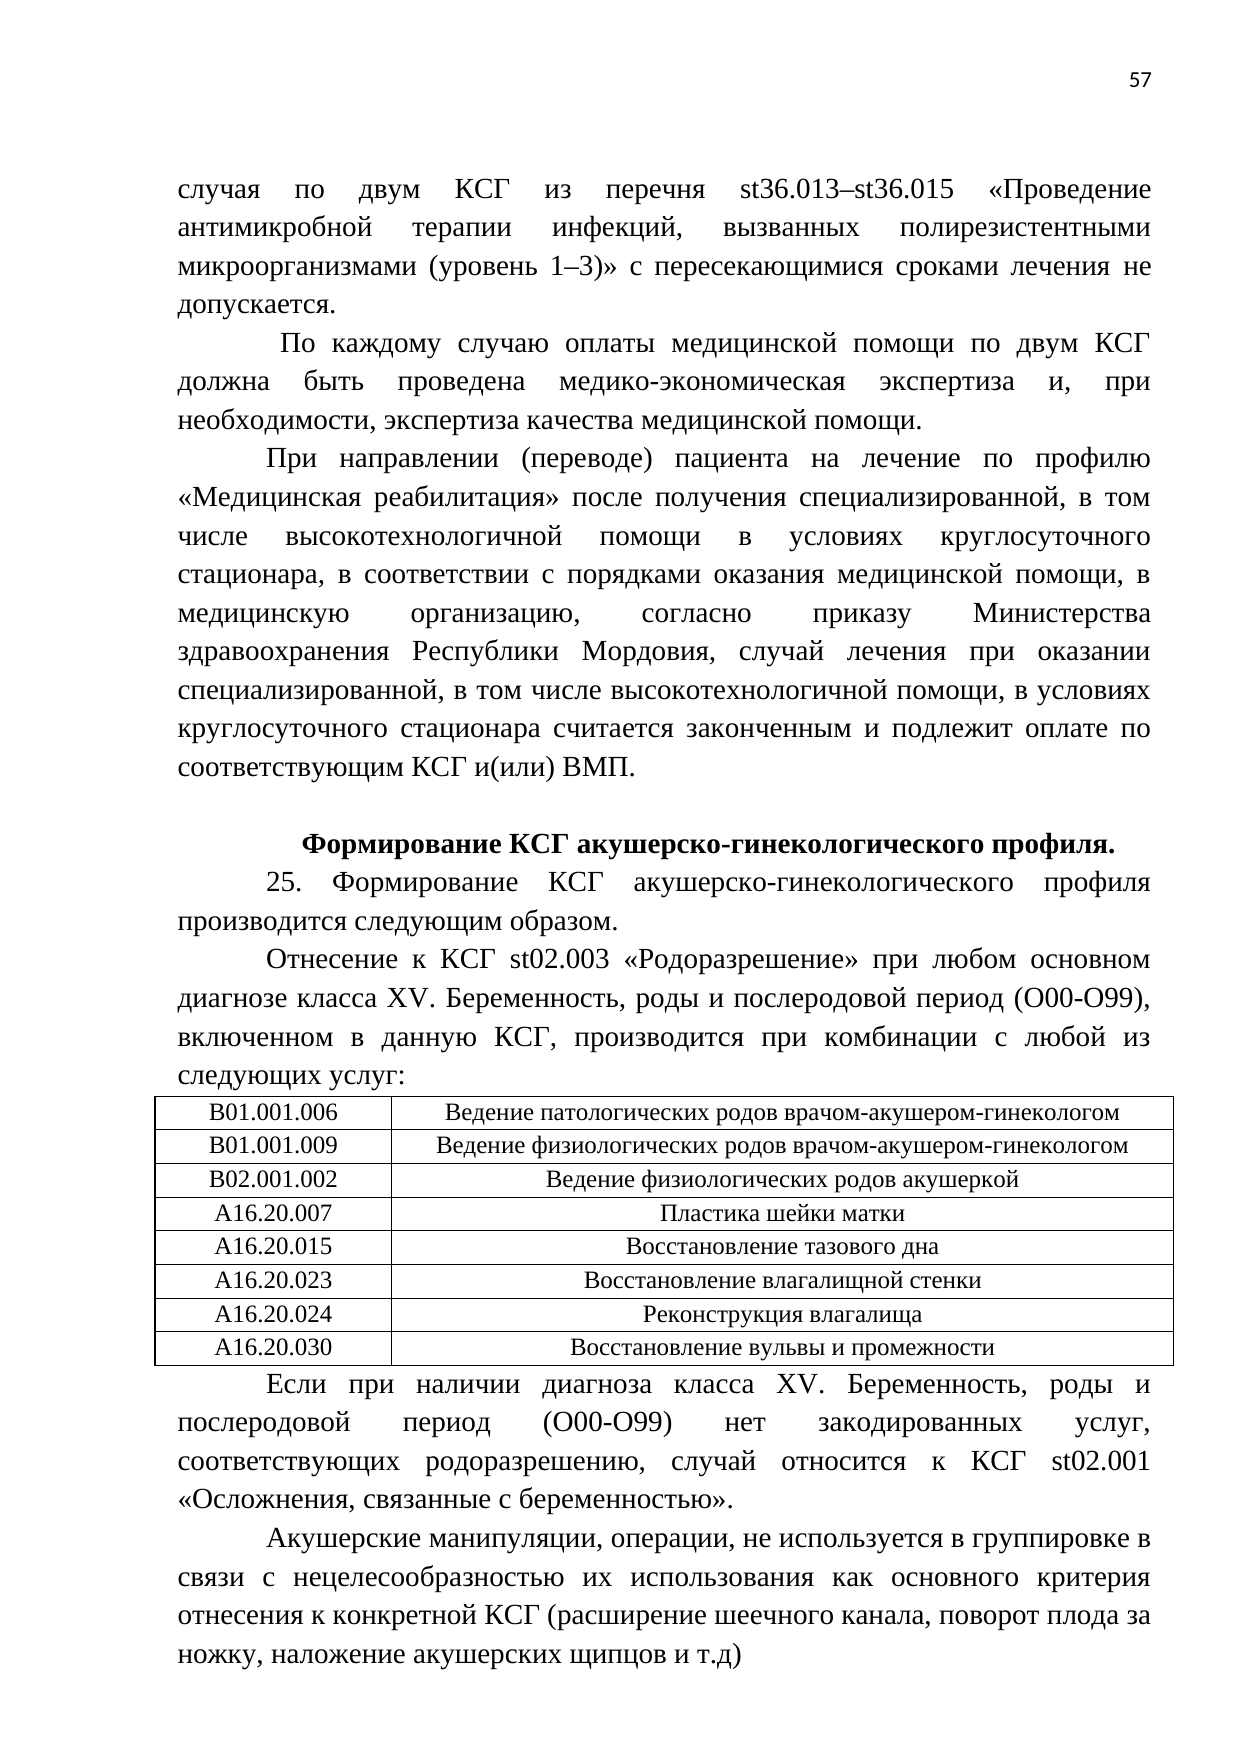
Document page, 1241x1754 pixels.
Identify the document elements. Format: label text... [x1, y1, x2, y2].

table_cell Ведение физиологических родов врачом-акушером-гинекологом [392, 1130, 1173, 1163]
text По каждому случаю оплаты медицинской помощи по двум КСГ должна быть проведена медико-экономическая экспертиза и, при необходимости, экспертиза качества медицинской помощи. [177, 325, 1152, 436]
table_cell B02.001.002 [156, 1164, 391, 1197]
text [177, 171, 1152, 320]
table_cell A16.20.024 [156, 1299, 391, 1331]
table_cell Реконструкция влагалища [392, 1299, 1173, 1331]
text Отнесение к КСГ st02.003 «Родоразрешение» при любом основном диагнозе класса XV. Беременность, роды и послеродовой период (O00-O99), включенном в данную КСГ, производится при комбинации с любой из следующих услуг: [177, 942, 1152, 1091]
text При направлении (переводе) пациента на лечение по профилю «Медицинская реабилитация» после получения специализированной, в том числе высокотехнологичной помощи в условиях круглосуточного стационара, в соответствии с порядками оказания медицинской помощи, в медицинскую организацию, согласно приказу Министерства здравоохранения Республики Мордовия, случай лечения при оказании специализированной, в том числе высокотехнологичной помощи, в условиях круглосуточного стационара считается законченным и подлежит оплате по соответствующим КСГ и(или) ВМП. [177, 441, 1152, 782]
table_cell Восстановление тазового дна [392, 1231, 1173, 1264]
text Формирование КСГ акушерско-гинекологического профиля. [177, 826, 1152, 859]
table_cell B01.001.009 [156, 1130, 391, 1163]
table_cell Ведение физиологических родов акушеркой [392, 1164, 1173, 1197]
text Если при наличии диагноза класса XV. Беременность, роды и послеродовой период (O00-O99) нет закодированных услуг, соответствующих родоразрешению, случай относится к КСГ st02.001 «Осложнения, связанные с беременностью». [177, 1366, 1152, 1515]
table_header B01.001.006 [156, 1097, 391, 1129]
table_cell A16.20.015 [156, 1231, 391, 1264]
table_header Ведение патологических родов врачом-акушером-гинекологом [392, 1097, 1173, 1129]
table_cell Восстановление вульвы и промежности [392, 1332, 1173, 1365]
table_cell A16.20.023 [156, 1265, 391, 1298]
table_cell Восстановление влагалищной стенки [392, 1265, 1173, 1298]
text Акушерские манипуляции, операции, не используется в группировке в связи с нецелесообразностью их использования как основного критерия отнесения к конкретной КСГ (расширение шеечного канала, поворот плода за ножку, наложение акушерских щипцов и т.д) [177, 1520, 1152, 1669]
table_cell Пластика шейки матки [392, 1198, 1173, 1230]
table_cell A16.20.007 [156, 1198, 391, 1230]
table_cell A16.20.030 [156, 1332, 391, 1365]
text 25. Формирование КСГ акушерско-гинекологического профиля производится следующим образом. [177, 864, 1152, 937]
